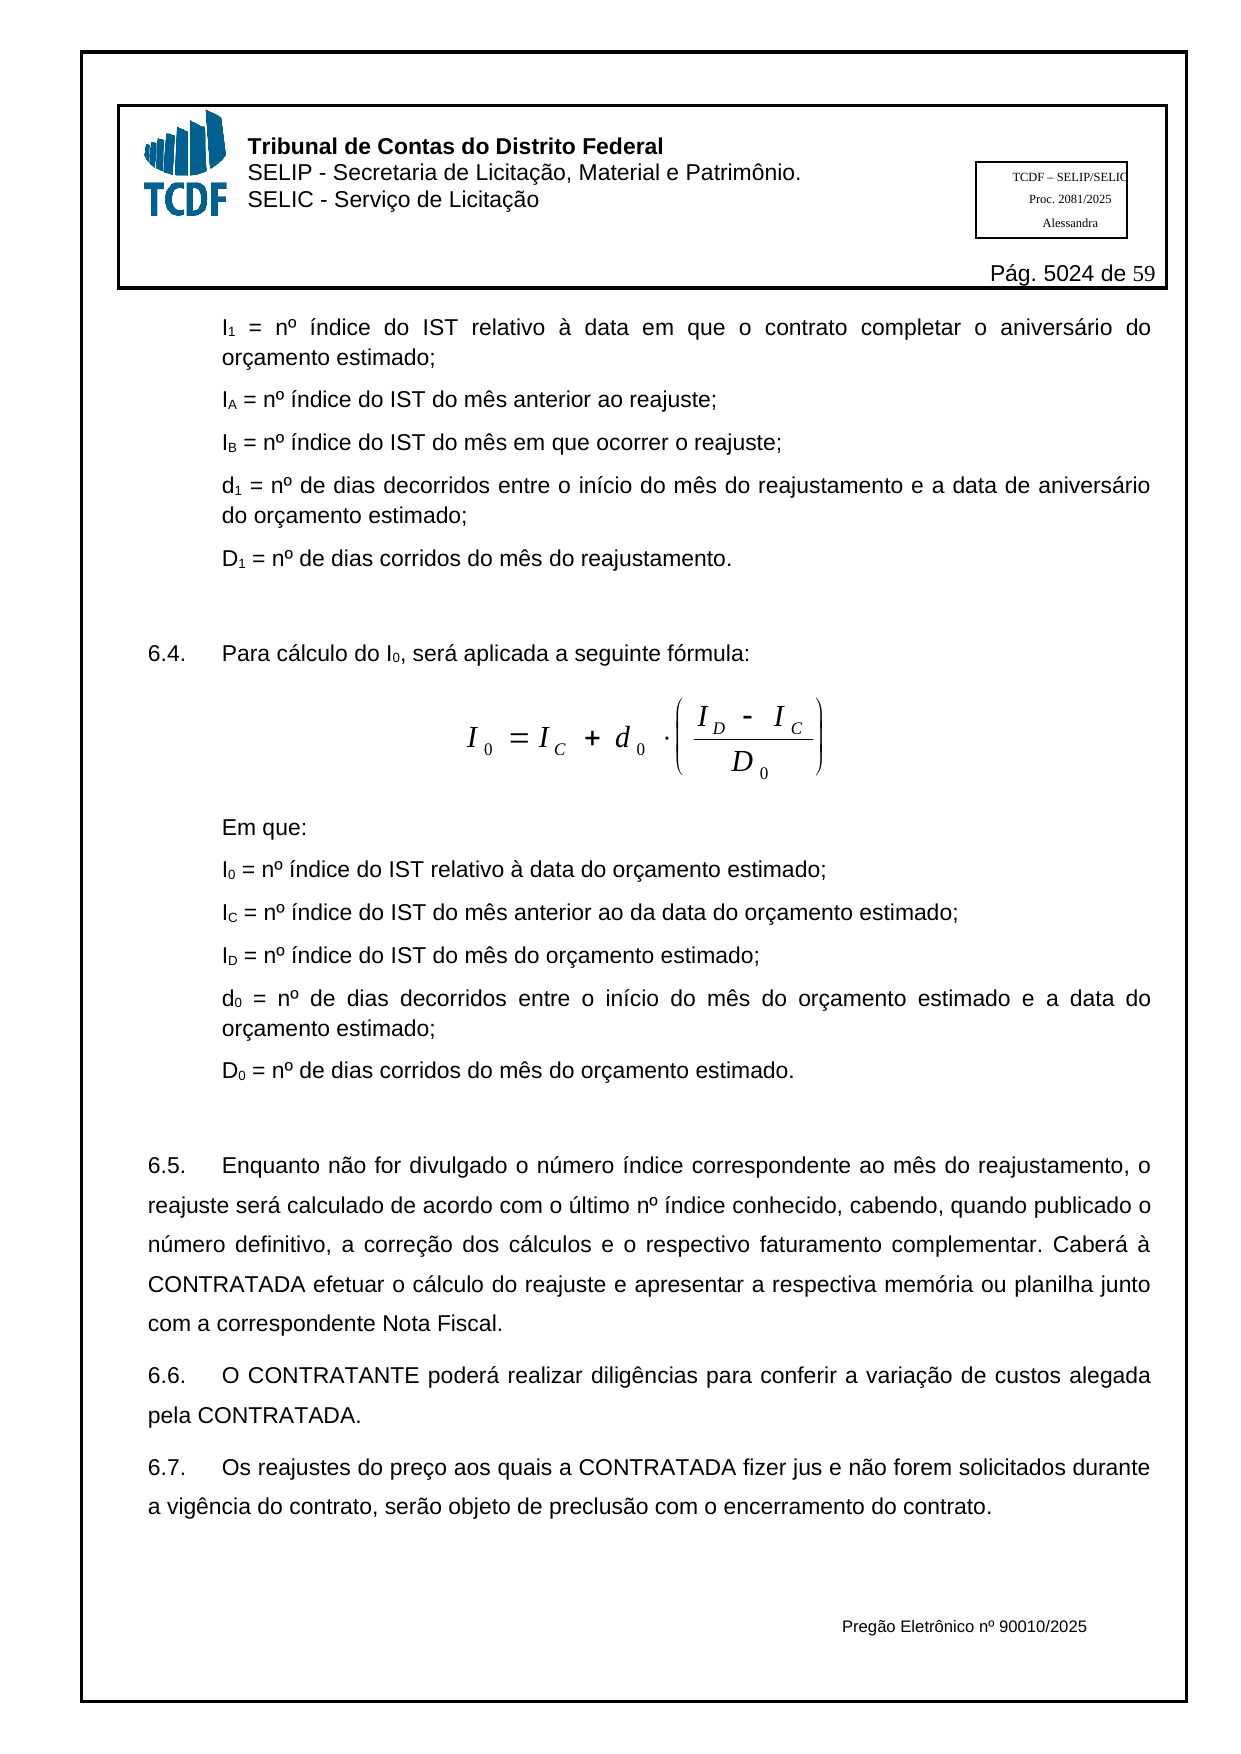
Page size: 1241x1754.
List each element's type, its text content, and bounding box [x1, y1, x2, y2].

text d0 = nº de dias decorridos entre o início do mês do orçamento estimado e a data do orçamento estimado; [222, 984, 1152, 1041]
text IC = nº índice do IST do mês anterior ao da data do orçamento estimado; [222, 899, 1152, 926]
text d1 = nº de dias decorridos entre o início do mês do reajustamento e a data de aniversário do orçamento estimado; [222, 472, 1152, 528]
text IB = nº índice do IST do mês em que ocorrer o reajuste; [222, 429, 1152, 456]
text IA = nº índice do IST do mês anterior ao reajuste; [222, 386, 1152, 413]
text 6.6. O CONTRATANTE poderá realizar diligências para conferir a variação de custos alegada pela CONTRATADA. [148, 1362, 1152, 1428]
text ID = nº índice do IST do mês do orçamento estimado; [222, 942, 1152, 968]
text Em que: [222, 814, 1152, 840]
text D0 = nº de dias corridos do mês do orçamento estimado. [222, 1057, 1152, 1084]
text 6.4. Para cálculo do I0, será aplicada a seguinte fórmula: [148, 639, 1152, 666]
picture [129, 107, 241, 218]
text I0 = nº índice do IST relativo à data do orçamento estimado; [222, 856, 1152, 883]
text I1 = nº índice do IST relativo à data em que o contrato completar o aniversário do orçamento estimado; [222, 313, 1152, 370]
text D1 = nº de dias corridos do mês do reajustamento. [222, 545, 1152, 571]
text 6.5. Enquanto não for divulgado o número índice correspondente ao mês do reajustamento, o reajuste será calculado de acordo com o último nº índice conhecido, cabendo, quando publicado o número definitivo, a correção dos cálculos e o respectivo faturamento complementar. Caberá à CONTRATADA efetuar o cálculo do reajuste e apresentar a respectiva memória ou planilha junto com a correspondente Nota Fiscal. [148, 1152, 1152, 1336]
text 6.7. Os reajustes do preço aos quais a CONTRATADA fizer jus e não forem solicitados durante a vigência do contrato, serão objeto de preclusão com o encerramento do contrato. [148, 1453, 1152, 1519]
